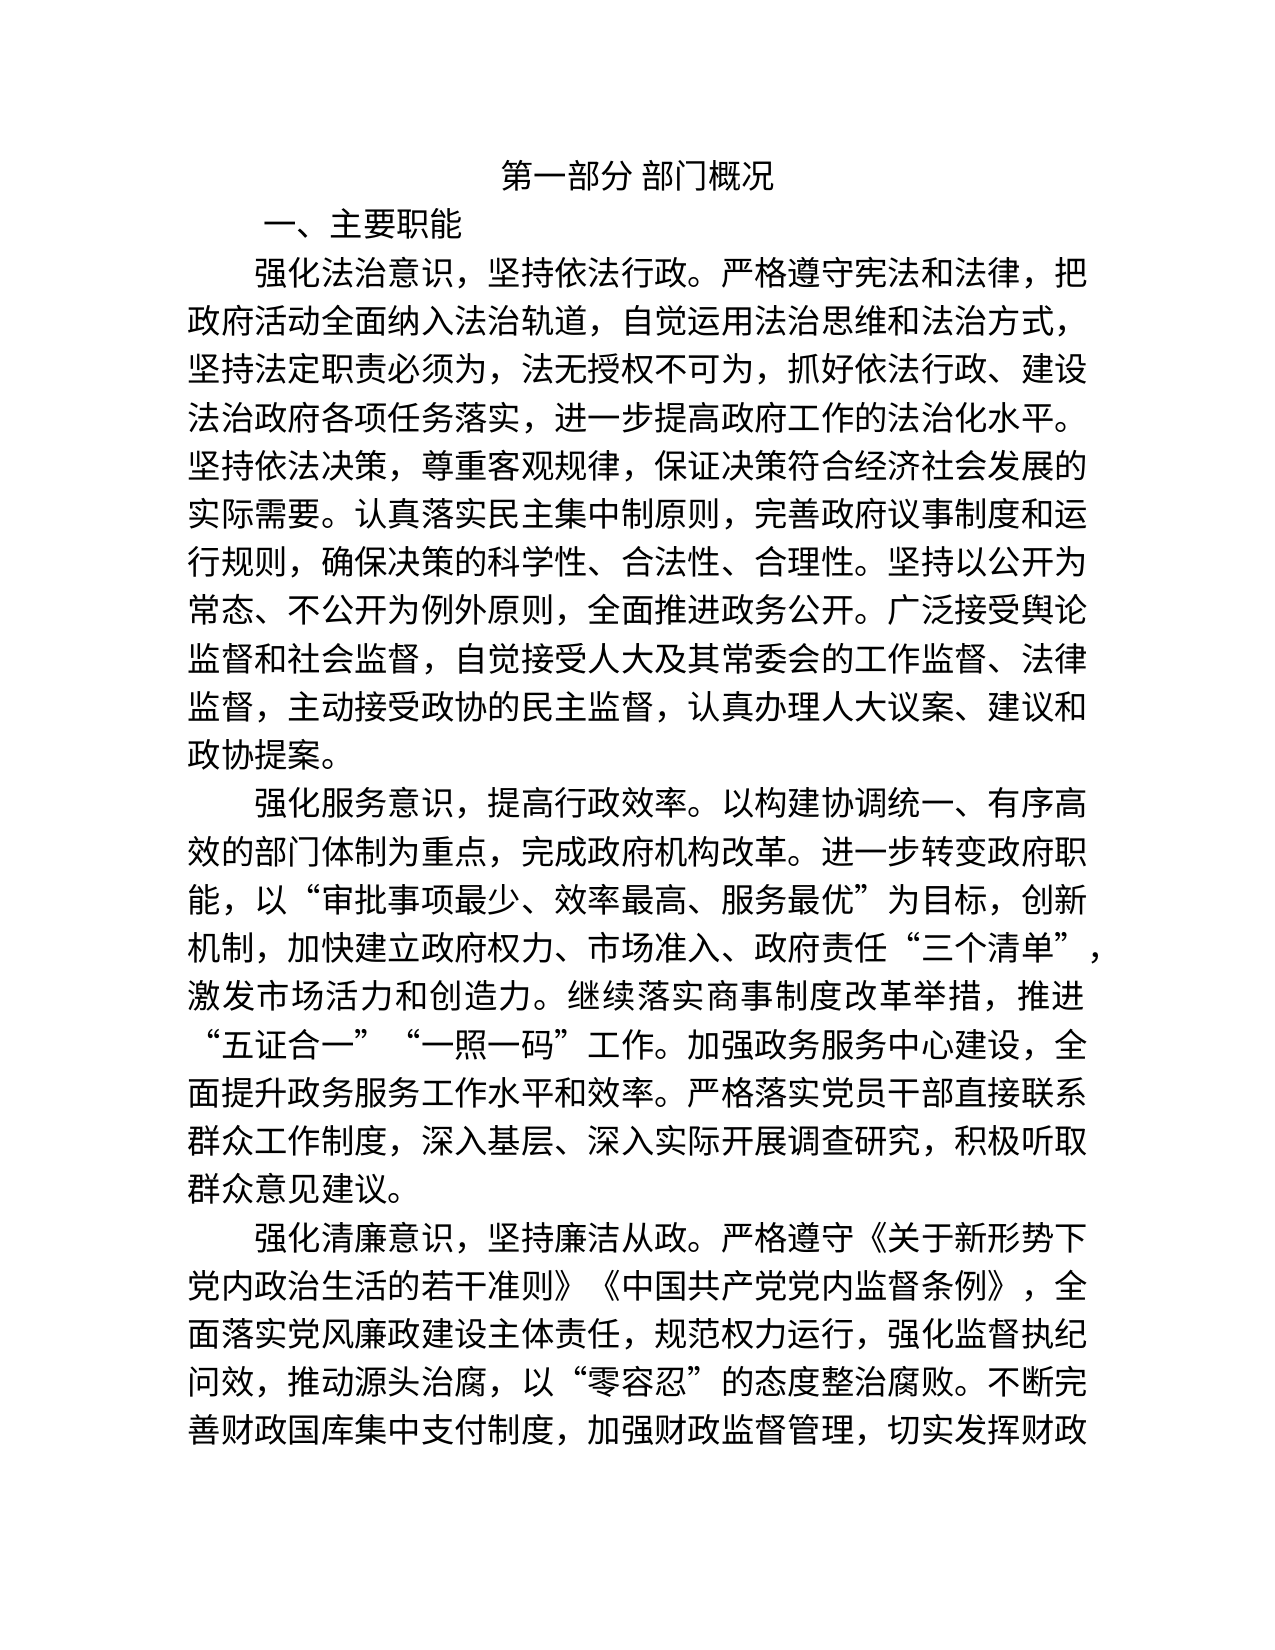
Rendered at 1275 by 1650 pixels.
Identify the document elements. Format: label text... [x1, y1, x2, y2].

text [187, 1211, 1087, 1452]
text 强化法治意识，坚持依法行政。严格遵守宪法和法律，把政府活动全面纳入法治轨道，自觉运用法治思维和法治方式，坚持法定职责必须为，法无授权不可为，抓好依法行政、建设法治政府各项任务落实，进一步提高政府工作的法治化水平。坚持依法决策，尊重客观规律，保证决策符合经济社会发展的实际需要。认真落实民主集中制原则，完善政府议事制度和运行规则，确保决策的科学性、合法性、合理性。坚持以公开为常态、不公开为例外原则，全面推进政务公开。广泛接受舆论监督和社会监督，自觉接受人大及其常委会的工作监督、法律监督，主动接受政协的民主监督，认真办理人大议案、建议和政协提案。 [187, 247, 1087, 777]
text 一、主要职能 [187, 198, 1087, 247]
text 第一部分 部门概况 [187, 150, 1087, 198]
text 强化服务意识，提高行政效率。以构建协调统一、有序高效的部门体制为重点，完成政府机构改革。进一步转变政府职能，以“审批事项最少、效率最高、服务最优”为目标，创新机制，加快建立政府权力、市场准入、政府责任“三个清单”，激发市场活力和创造力。继续落实商事制度改革举措，推进“五证合一”“一照一码”工作。加强政务服务中心建设，全面提升政务服务工作水平和效率。严格落实党员干部直接联系群众工作制度，深入基层、深入实际开展调查研究，积极听取群众意见建议。 [187, 777, 1087, 1211]
